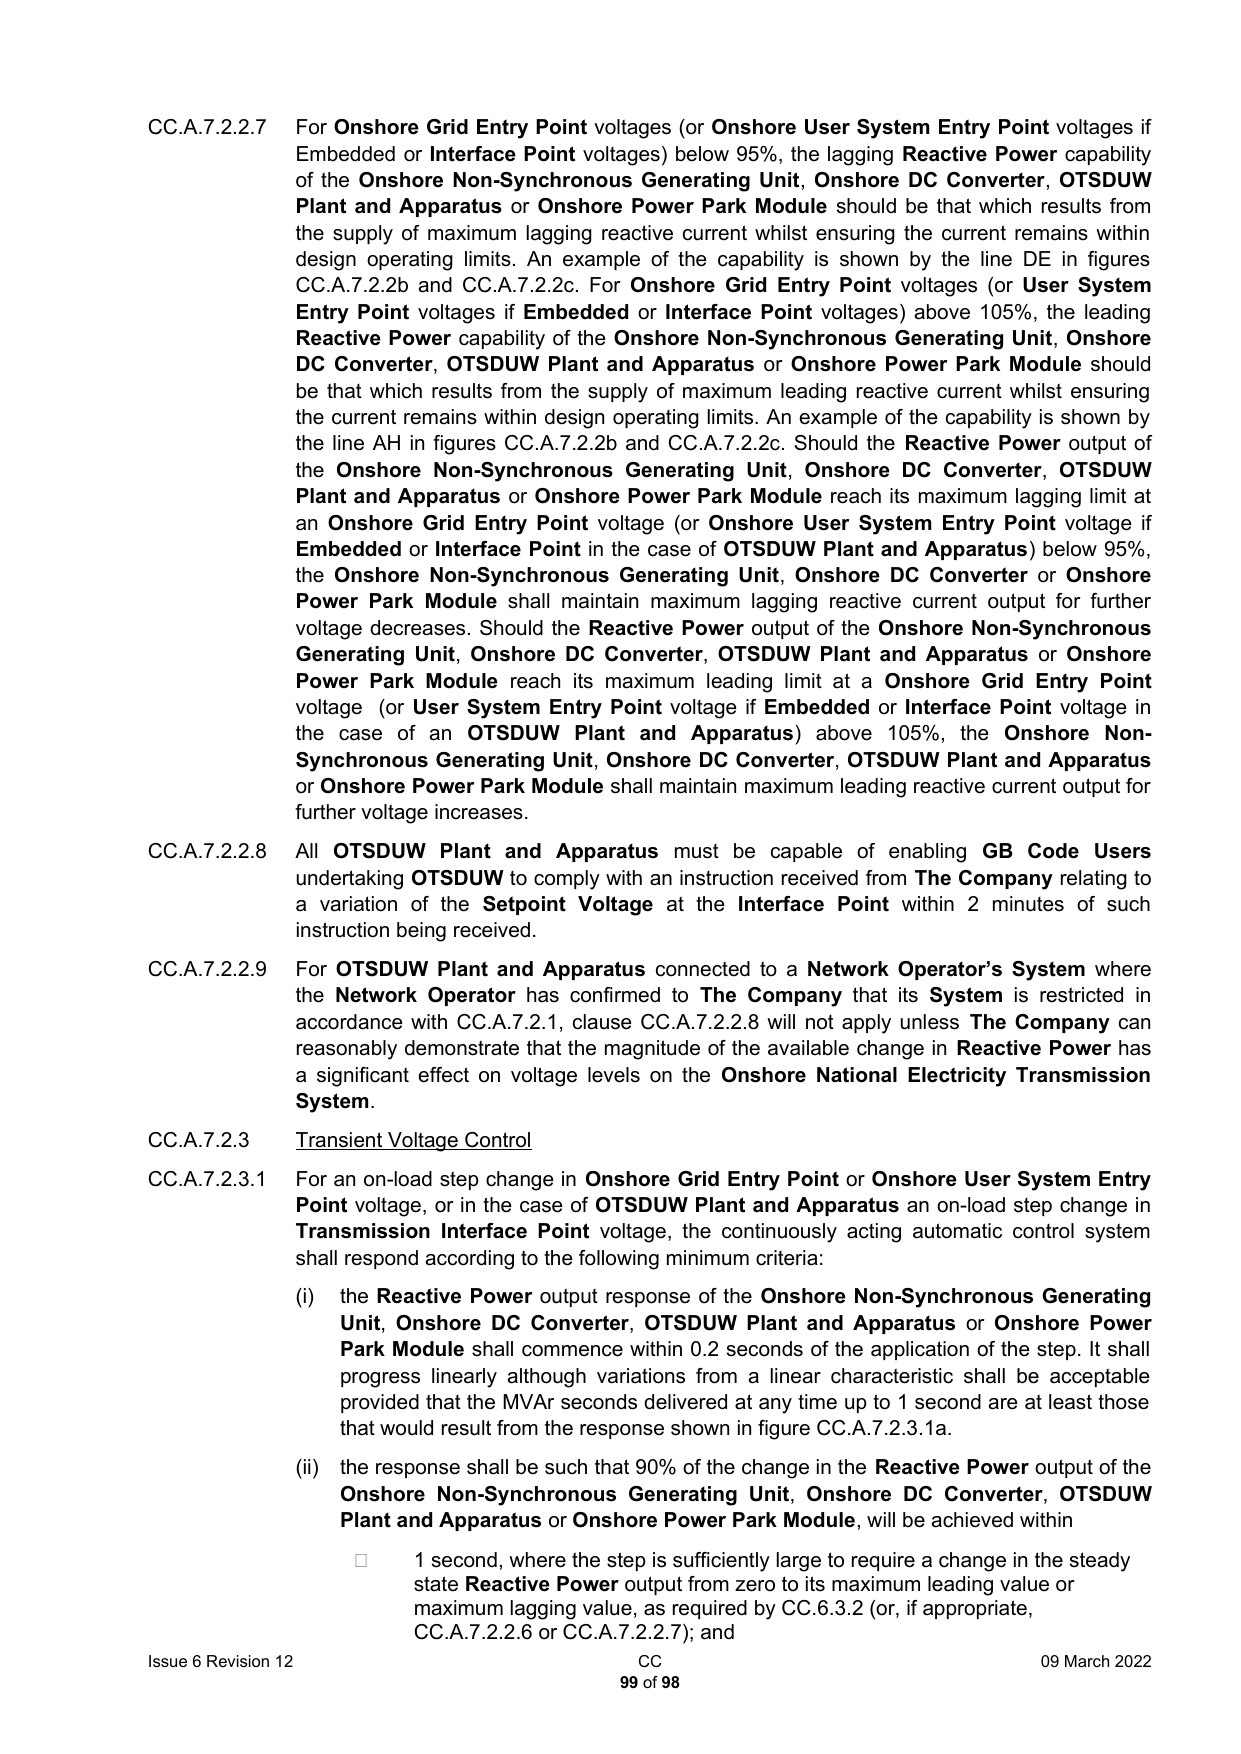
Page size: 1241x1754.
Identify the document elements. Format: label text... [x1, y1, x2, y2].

text CC.A.7.2.2.8 All OTSDUW Plant and Apparatus must be capable of enabling GB Code Users undertaking OTSDUW to comply with an instruction received from The Company relating to a variation of the Setpoint Voltage at the Interface Point within 2 minutes of such instruction being received. [148, 839, 1152, 942]
text CC.A.7.2.2.9 For OTSDUW Plant and Apparatus connected to a Network Operator’s System where the Network Operator has confirmed to The Company that its System is restricted in accordance with CC.A.7.2.1, clause CC.A.7.2.2.8 will not apply unless The Company can reasonably demonstrate that the magnitude of the available change in Reactive Power has a significant effect on voltage levels on the Onshore National Electricity Transmission System. [148, 957, 1152, 1113]
text (ii) the response shall be such that 90% of the change in the Reactive Power output of the Onshore Non-Synchronous Generating Unit, Onshore DC Converter, OTSDUW Plant and Apparatus or Onshore Power Park Module, will be achieved within [295, 1455, 1152, 1532]
list 1 second, where the step is sufficiently large to require a change in the steady state Reactive Power output from zero to its maximum leading value or maximum lagging value, as required by CC.6.3.2 (or, if appropriate, CC.A.7.2.2.6 or CC.A.7.2.2.7); and [354, 1547, 1152, 1644]
text CC.A.7.2.2.7 For Onshore Grid Entry Point voltages (or Onshore User System Entry Point voltages if Embedded or Interface Point voltages) below 95%, the lagging Reactive Power capability of the Onshore Non-Synchronous Generating Unit, Onshore DC Converter, OTSDUW Plant and Apparatus or Onshore Power Park Module should be that which results from the supply of maximum lagging reactive current whilst ensuring the current remains within design operating limits. An example of the capability is shown by the line DE in figures CC.A.7.2.2b and CC.A.7.2.2c. For Onshore Grid Entry Point voltages (or User System Entry Point voltages if Embedded or Interface Point voltages) above 105%, the leading Reactive Power capability of the Onshore Non-Synchronous Generating Unit, Onshore DC Converter, OTSDUW Plant and Apparatus or Onshore Power Park Module should be that which results from the supply of maximum leading reactive current whilst ensuring the current remains within design operating limits. An example of the capability is shown by the line AH in figures CC.A.7.2.2b and CC.A.7.2.2c. Should the Reactive Power output of the Onshore Non-Synchronous Generating Unit, Onshore DC Converter, OTSDUW Plant and Apparatus or Onshore Power Park Module reach its maximum lagging limit at an Onshore Grid Entry Point voltage (or Onshore User System Entry Point voltage if Embedded or Interface Point in the case of OTSDUW Plant and Apparatus) below 95%, the Onshore Non-Synchronous Generating Unit, Onshore DC Converter or Onshore Power Park Module shall maintain maximum lagging reactive current output for further voltage decreases. Should the Reactive Power output of the Onshore Non-Synchronous Generating Unit, Onshore DC Converter, OTSDUW Plant and Apparatus or Onshore Power Park Module reach its maximum leading limit at a Onshore Grid Entry Point voltage (or User System Entry Point voltage if Embedded or Interface Point voltage in the case of an OTSDUW Plant and Apparatus) above 105%, the Onshore Non-Synchronous Generating Unit, Onshore DC Converter, OTSDUW Plant and Apparatus or Onshore Power Park Module shall maintain maximum leading reactive current output for further voltage increases. [148, 115, 1152, 824]
text CC.A.7.2.3 Transient Voltage Control [148, 1128, 1152, 1152]
text CC.A.7.2.3.1 For an on-load step change in Onshore Grid Entry Point or Onshore User System Entry Point voltage, or in the case of OTSDUW Plant and Apparatus an on-load step change in Transmission Interface Point voltage, the continuously acting automatic control system shall respond according to the following minimum criteria: [148, 1166, 1152, 1269]
text (i) the Reactive Power output response of the Onshore Non-Synchronous Generating Unit, Onshore DC Converter, OTSDUW Plant and Apparatus or Onshore Power Park Module shall commence within 0.2 seconds of the application of the step. It shall progress linearly although variations from a linear characteristic shall be acceptable provided that the MVAr seconds delivered at any time up to 1 second are at least those that would result from the response shown in figure CC.A.7.2.3.1a. [295, 1284, 1152, 1440]
